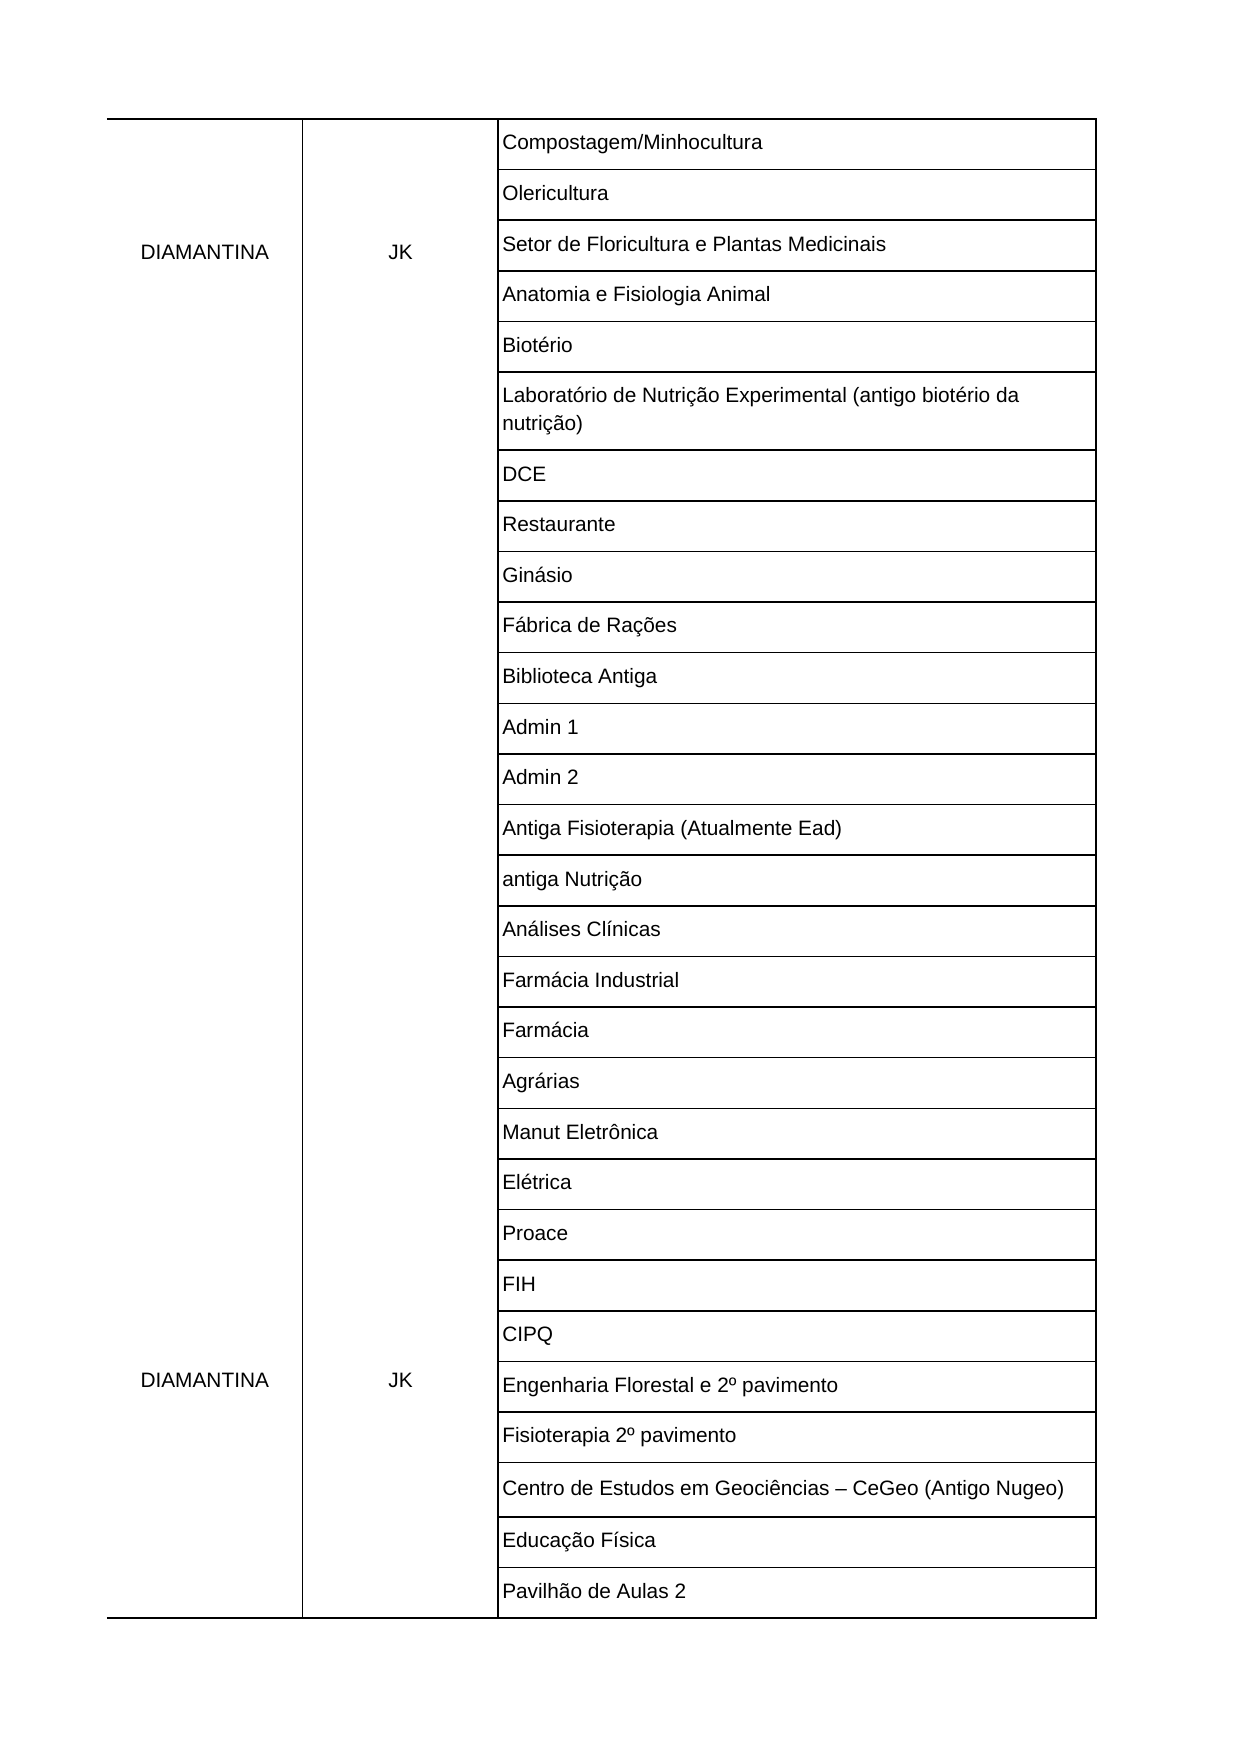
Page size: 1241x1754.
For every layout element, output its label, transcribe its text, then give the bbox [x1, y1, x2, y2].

table_cell Manut Eletrônica [499, 1109, 1095, 1158]
table_cell Fisioterapia 2º pavimento [499, 1413, 1095, 1462]
table_cell Restaurante [499, 502, 1095, 551]
table_cell Ginásio [499, 552, 1095, 601]
table_cell Análises Clínicas [499, 907, 1095, 956]
table_cell DCE [499, 451, 1095, 500]
table_cell Compostagem/Minhocultura [499, 120, 1095, 169]
table_cell Laboratório de Nutrição Experimental (antigo biotério da nutrição) [499, 373, 1095, 449]
table_cell Farmácia [499, 1008, 1095, 1057]
table_cell Biblioteca Antiga [499, 653, 1095, 702]
table_cell Engenharia Florestal e 2º pavimento [499, 1362, 1095, 1411]
table_cell Setor de Floricultura e Plantas Medicinais [499, 221, 1095, 270]
table_cell Centro de Estudos em Geociências – CeGeo (Antigo Nugeo) [499, 1463, 1095, 1516]
table_cell Fábrica de Rações [499, 603, 1095, 652]
table_cell Proace [499, 1210, 1095, 1259]
table_cell FIH [499, 1261, 1095, 1310]
table_cell CIPQ [499, 1312, 1095, 1361]
table_cell Antiga Fisioterapia (Atualmente Ead) [499, 805, 1095, 854]
table_cell Pavilhão de Aulas 2 [499, 1568, 1095, 1617]
table_cell Elétrica [499, 1160, 1095, 1209]
table_cell antiga Nutrição [499, 856, 1095, 905]
table_cell Educação Física [499, 1518, 1095, 1567]
table_cell Admin 1 [499, 704, 1095, 753]
table_cell Farmácia Industrial [499, 957, 1095, 1006]
table_cell Anatomia e Fisiologia Animal [499, 272, 1095, 321]
table_cell Olericultura [499, 170, 1095, 219]
table_cell Agrárias [499, 1058, 1095, 1107]
table_cell Admin 2 [499, 755, 1095, 804]
table_cell Biotério [499, 322, 1095, 371]
